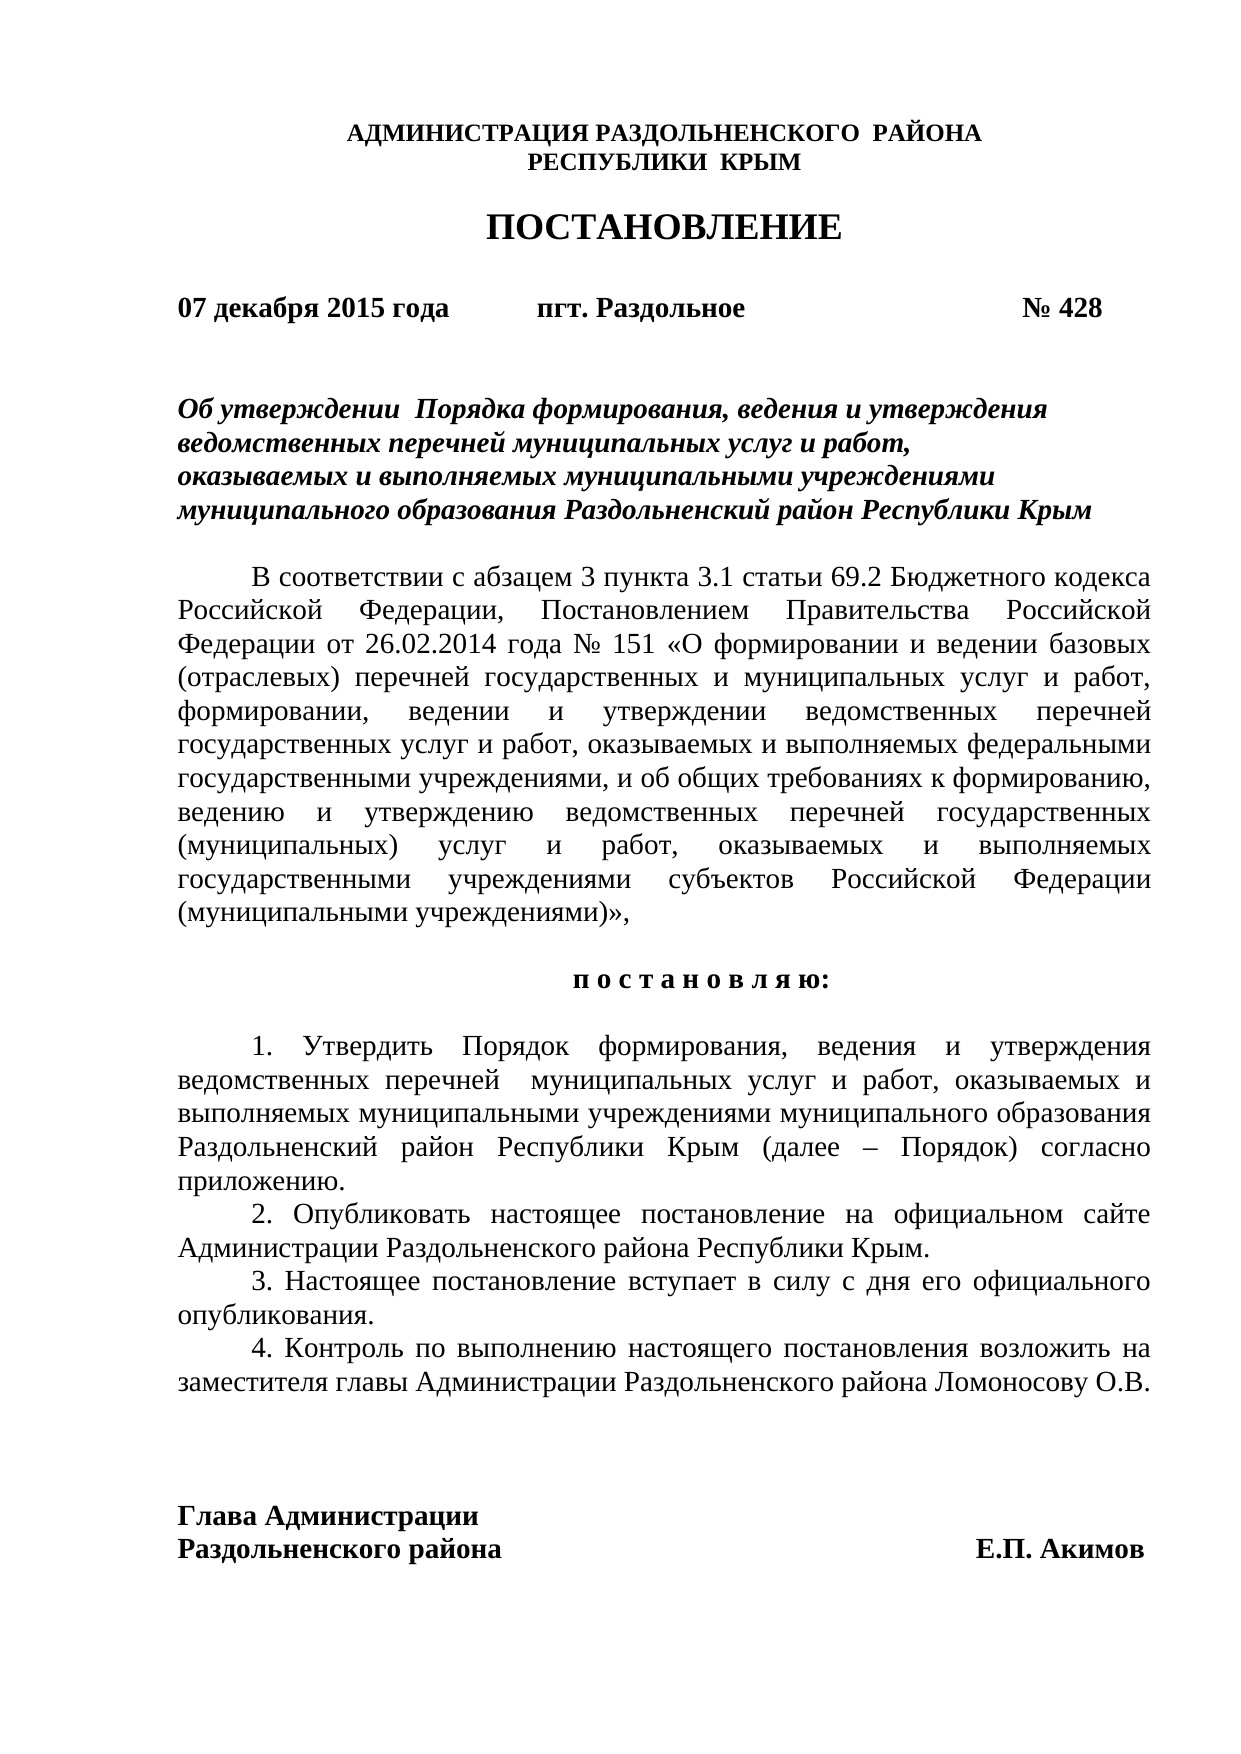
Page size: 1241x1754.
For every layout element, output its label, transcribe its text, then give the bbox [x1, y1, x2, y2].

text 3. Настоящее постановление вступает в силу с дня его официального опубликования. [177, 1263, 1152, 1330]
text РЕСПУБЛИКИ КРЫМ [177, 147, 1152, 176]
text Об утверждении Порядка формирования, ведения и утверждения ведомственных перечней муниципальных услуг и работ, [177, 391, 1152, 458]
text муниципального образования Раздольненский район Республики Крым [177, 492, 1152, 525]
text 4. Контроль по выполнению настоящего постановления возложить на заместителя главы Администрации Раздольненского района Ломоносову О.В. [177, 1330, 1152, 1397]
text ПОСТАНОВЛЕНИЕ [177, 204, 1152, 247]
text 2. Опубликовать настоящее постановление на официальном сайте Администрации Раздольненского района Республики Крым. [177, 1196, 1152, 1263]
text 07 декабря 2015 года пгт. Раздольное № 428 [177, 291, 1152, 324]
text Раздольненского района Е.П. Акимов [177, 1532, 1152, 1565]
text п о с т а н о в л я ю: [177, 961, 1152, 995]
text В соответствии с абзацем 3 пункта 3.1 статьи 69.2 Бюджетного кодекса Российской Федерации, Постановлением Правительства Российской Федерации от 26.02.2014 года № 151 «О формировании и ведении базовых (отраслевых) перечней государственных и муниципальных услуг и работ, формировании, ведении и утверждении ведомственных перечней государственных услуг и работ, оказываемых и выполняемых федеральными государственными учреждениями, и об общих требованиях к формированию, ведению и утверждению ведомственных перечней государственных (муниципальных) услуг и работ, оказываемых и выполняемых государственными учреждениями субъектов Российской Федерации (муниципальными учреждениями)», [177, 559, 1152, 928]
text 1. Утвердить Порядок формирования, ведения и утверждения ведомственных перечней муниципальных услуг и работ, оказываемых и выполняемых муниципальными учреждениями муниципального образования Раздольненский район Республики Крым (далее – Порядок) согласно приложению. [177, 1028, 1152, 1196]
text Глава Администрации [177, 1498, 1152, 1532]
text оказываемых и выполняемых муниципальными учреждениями [177, 458, 1152, 492]
text АДМИНИСТРАЦИЯ РАЗДОЛЬНЕНСКОГО РАЙОНА [177, 118, 1152, 147]
